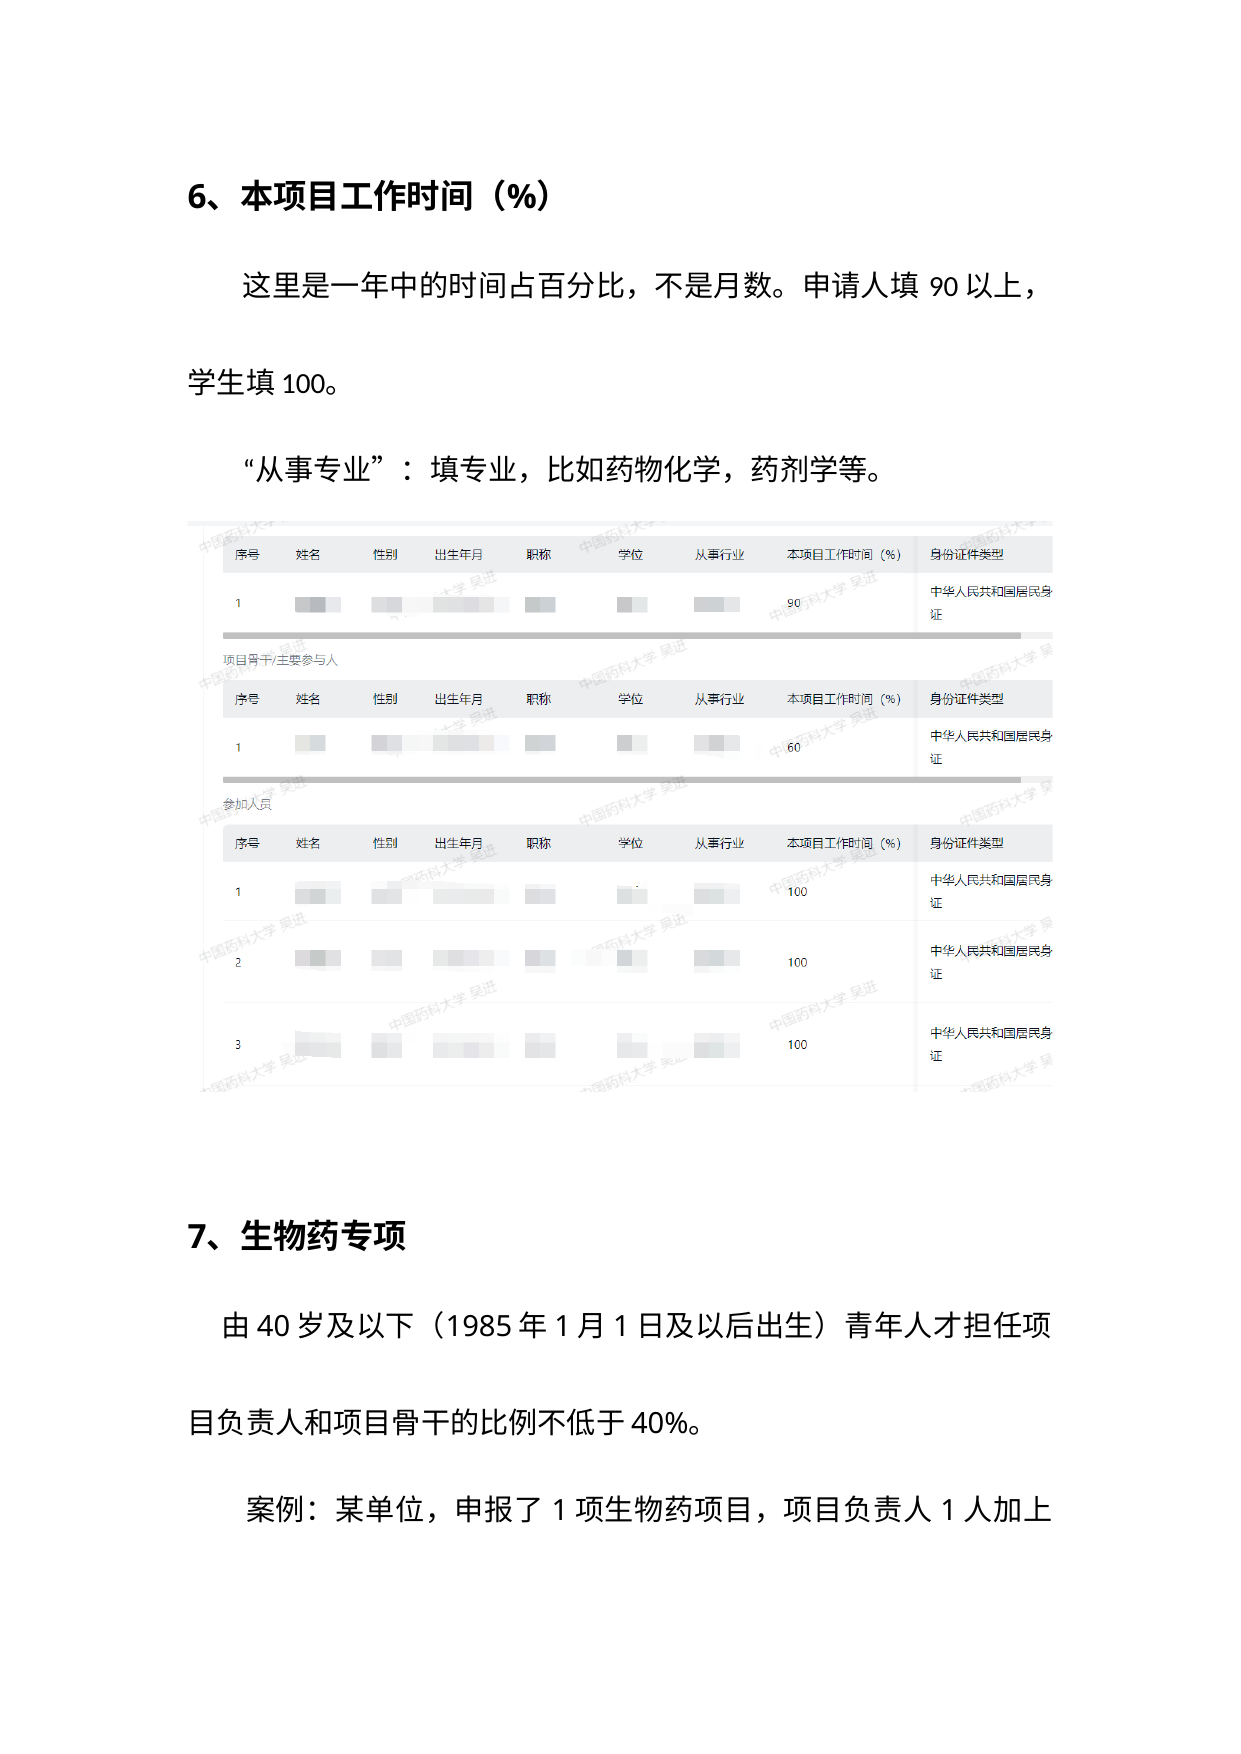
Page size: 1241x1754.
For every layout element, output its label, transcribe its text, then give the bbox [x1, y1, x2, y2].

text 这里是一年中的时间占百分比，不是月数。申请人填90以上，学生填100。 [187, 251, 1053, 414]
text 由40岁及以下（1985年1月1日及以后出生）青年人才担任项目负责人和项目骨干的比例不低于40%。 [187, 1291, 1053, 1454]
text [187, 1475, 1053, 1540]
text 6、本项目工作时间（%） [187, 162, 1053, 227]
text 7、生物药专项 [187, 1202, 1053, 1267]
text “从事专业”：填专业，比如药物化学，药剂学等。 [187, 435, 1053, 500]
picture [187, 521, 1053, 1092]
